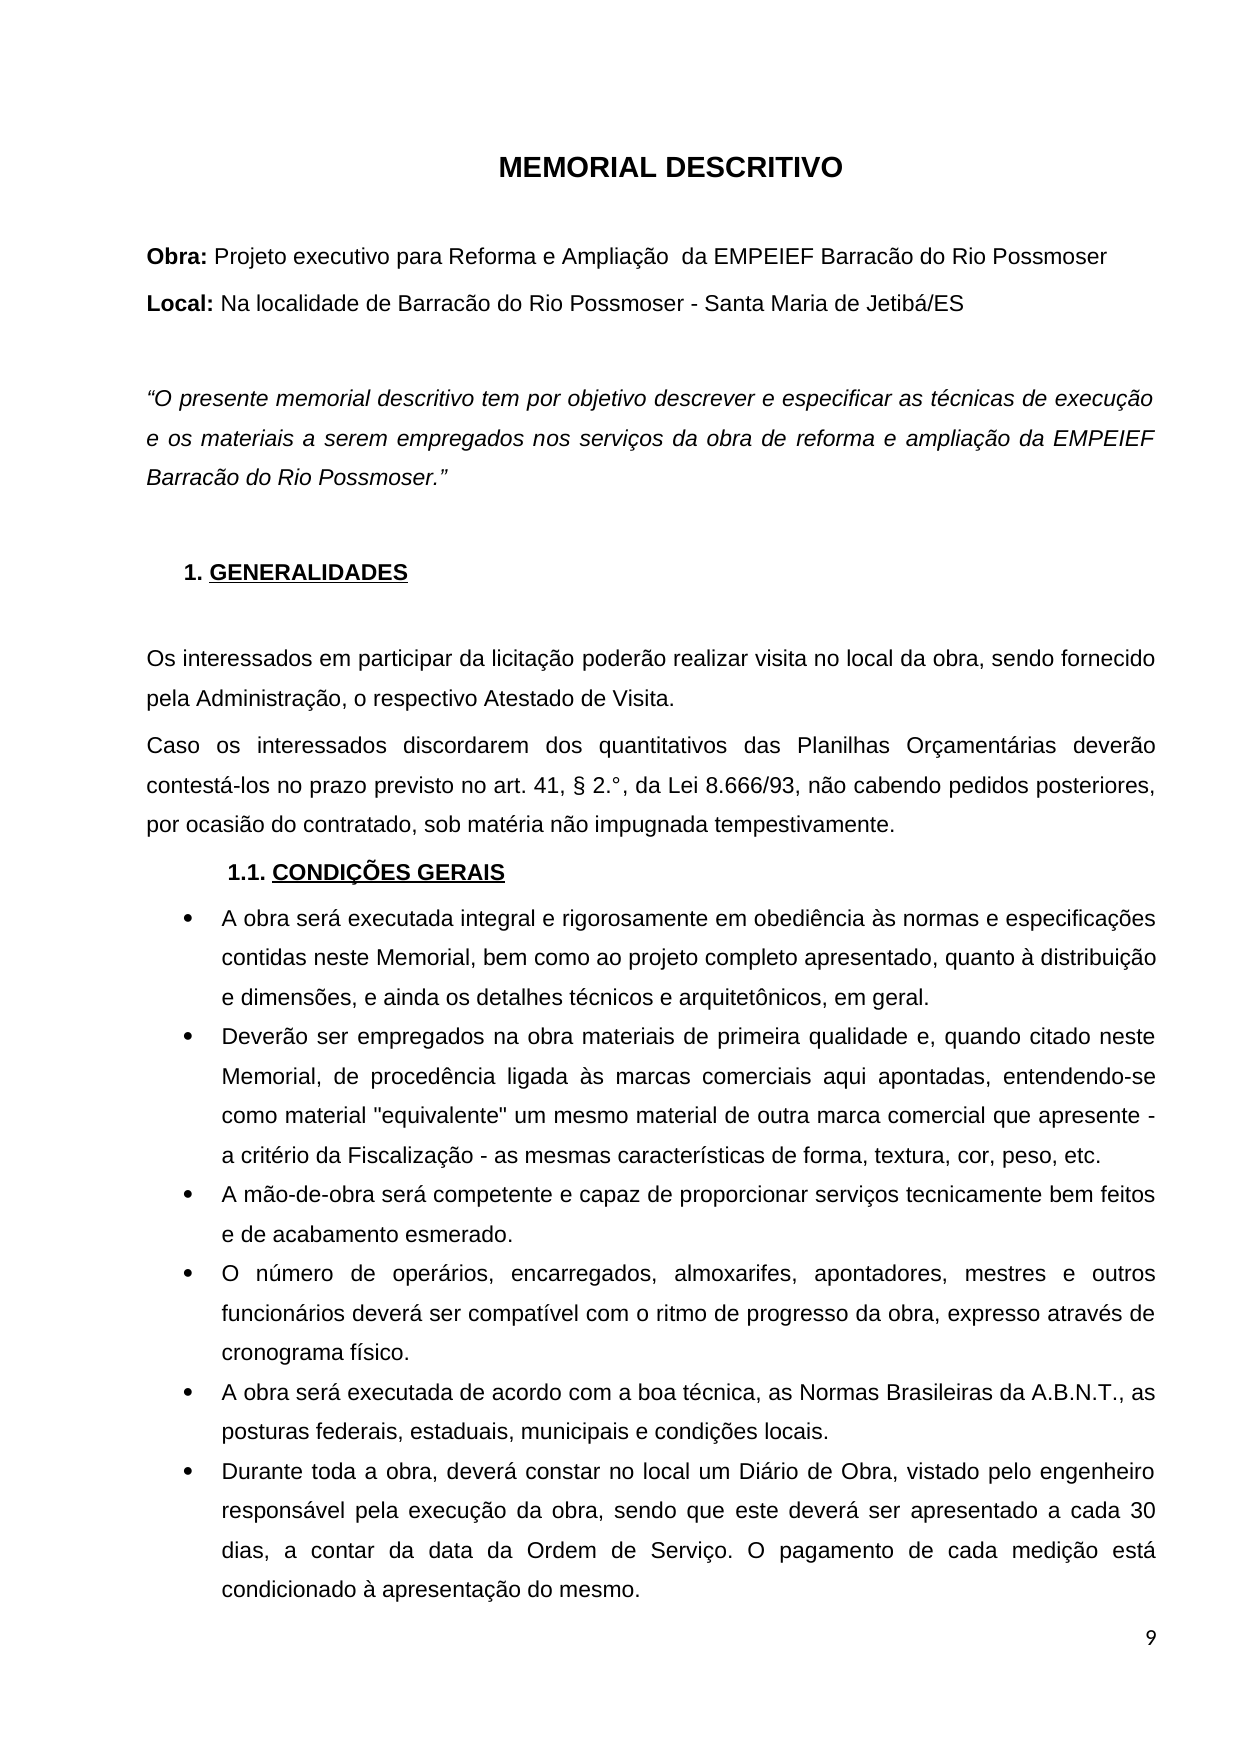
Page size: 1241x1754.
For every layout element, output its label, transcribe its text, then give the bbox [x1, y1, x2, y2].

text Local: Na localidade de Barracão do Rio Possmoser - Santa Maria de Jetibá/ES [146, 290, 1156, 317]
list Deverão ser empregados na obra materiais de primeira qualidade e, quando citado neste Memorial, de procedência ligada às marcas comerciais aqui apontadas, entendendo-se como material "equivalente" um mesmo material de outra marca comercial que apresente - a critério da Fiscalização - as mesmas características de forma, textura, cor, peso, etc. [184, 1023, 1156, 1168]
text Caso os interessados discordarem dos quantitativos das Planilhas Orçamentárias deverão contestá-los no prazo previsto no art. 41, § 2.°, da Lei 8.666/93, não cabendo pedidos posteriores, por ocasião do contratado, sob matéria não impugnada tempestivamente. [146, 732, 1156, 837]
list A obra será executada integral e rigorosamente em obediência às normas e especificações contidas neste Memorial, bem como ao projeto completo apresentado, quanto à distribuição e dimensões, e ainda os detalhes técnicos e arquitetônicos, em geral. [184, 905, 1156, 1010]
subtitle MEMORIAL DESCRITIVO [184, 150, 1158, 183]
list Durante toda a obra, deverá constar no local um Diário de Obra, vistado pelo engenheiro responsável pela execução da obra, sendo que este deverá ser apresentado a cada 30 dias, a contar da data da Ordem de Serviço. O pagamento de cada medição está condicionado à apresentação do mesmo. [184, 1458, 1156, 1602]
subtitle CONDIÇÕES GERAIS [227, 858, 1158, 885]
list A obra será executada de acordo com a boa técnica, as Normas Brasileiras da A.B.N.T., as posturas federais, estaduais, municipais e condições locais. [184, 1379, 1156, 1444]
text Obra: Projeto executivo para Reforma e Ampliação da EMPEIEF Barracão do Rio Possmoser [146, 243, 1156, 269]
text Os interessados em participar da licitação poderão realizar visita no local da obra, sendo fornecido pela Administração, o respectivo Atestado de Visita. [146, 645, 1156, 711]
subtitle GENERALIDADES [184, 559, 1158, 586]
list A mão-de-obra será competente e capaz de proporcionar serviços tecnicamente bem feitos e de acabamento esmerado. [184, 1181, 1156, 1247]
list O número de operários, encarregados, almoxarifes, apontadores, mestres e outros funcionários deverá ser compatível com o ritmo de progresso da obra, expresso através de cronograma físico. [184, 1260, 1156, 1366]
text “O presente memorial descritivo tem por objetivo descrever e especificar as técnicas de execução e os materiais a serem empregados nos serviços da obra de reforma e ampliação da EMPEIEF Barracão do Rio Possmoser.” [146, 385, 1156, 491]
